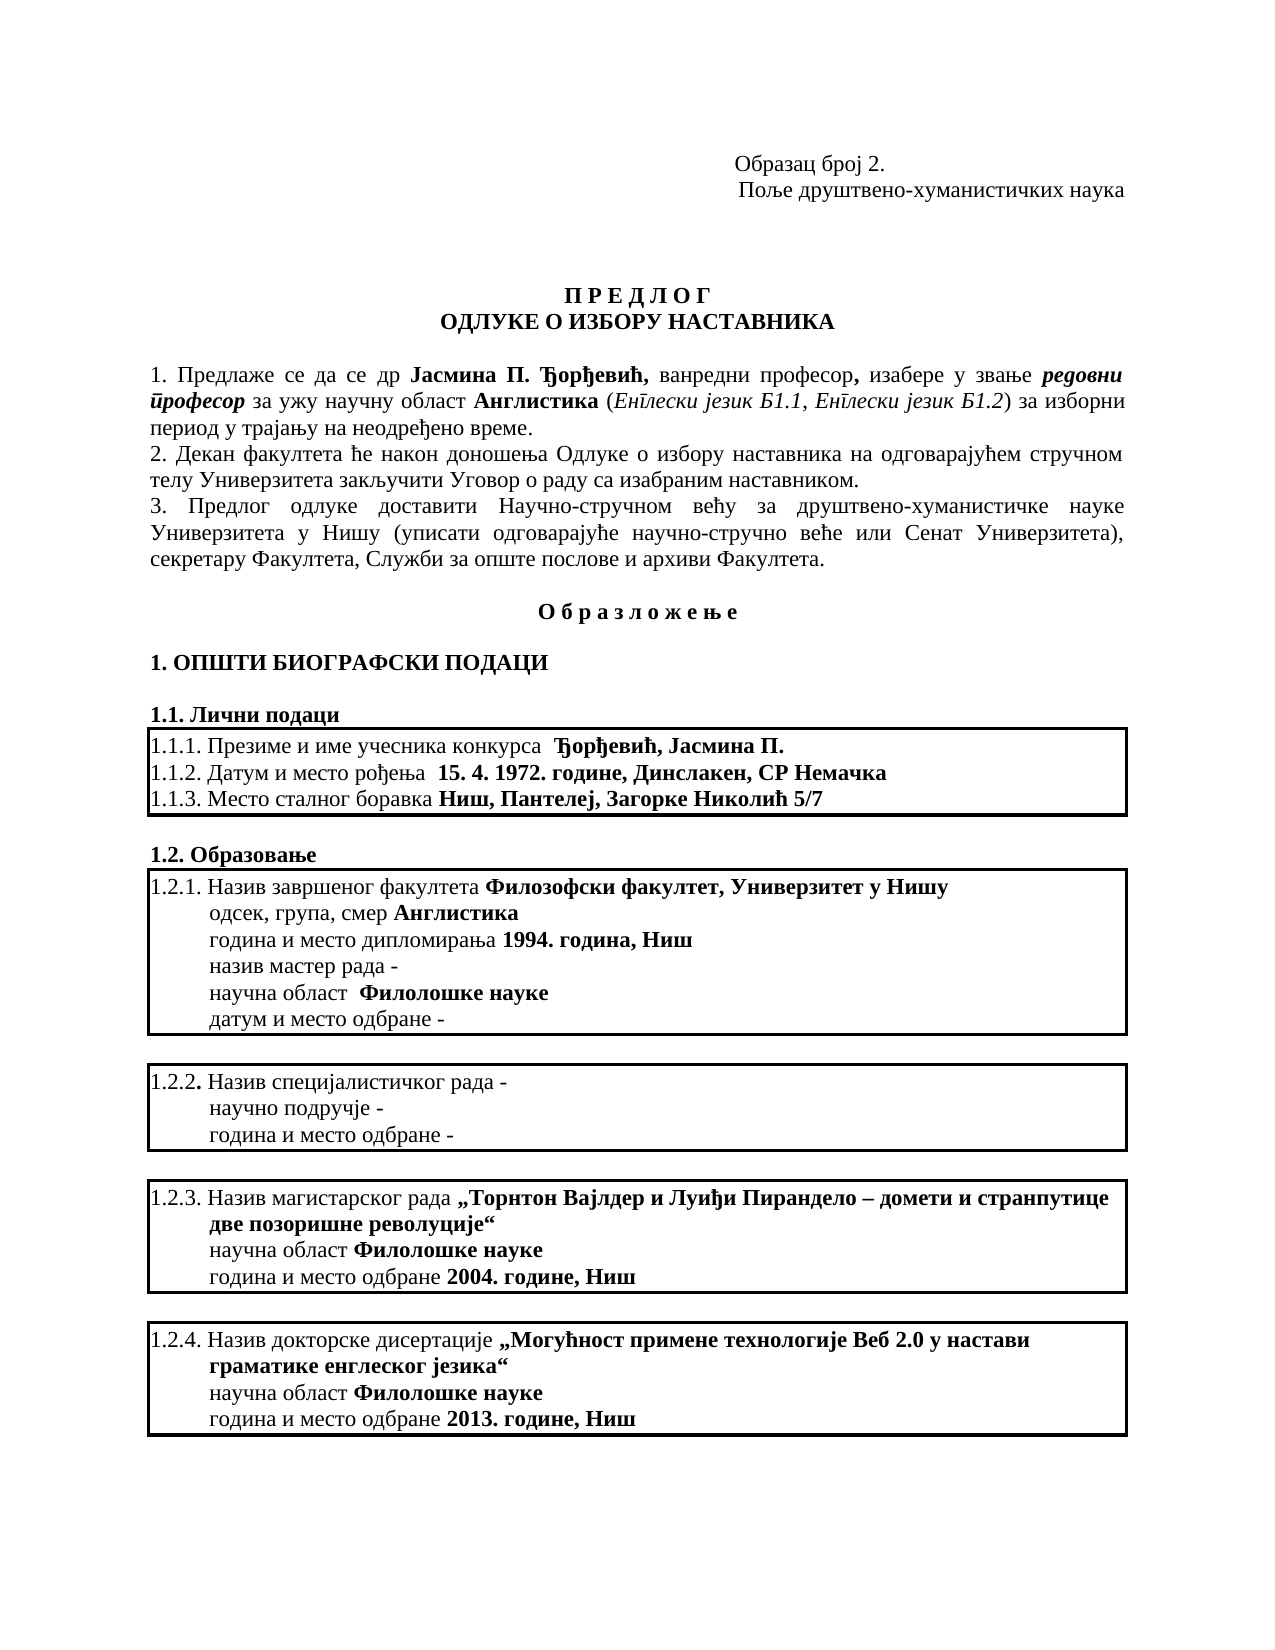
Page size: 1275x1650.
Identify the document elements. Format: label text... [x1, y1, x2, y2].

text 1. OПШТИ БИОГРАФСКИ ПОДАЦИ [150, 649, 1125, 676]
text назив мастер рада - [150, 952, 1125, 978]
text 1.1.2. Датум и место рођења 15. 4. 1972. године, Динслакен, СР Немачка [150, 759, 1125, 780]
text 1.1.3. Место сталног боравка Ниш, Пантелеј, Загорке Николић 5/7 [150, 780, 1125, 813]
text година и место одбране 2013. године, Ниш [150, 1400, 1125, 1433]
text О б р а з л о ж е њ е [150, 598, 1125, 624]
text одсек, група, смер Англистика [150, 899, 1125, 926]
text датум и место одбране - [150, 1000, 1125, 1033]
text 3. Предлог одлуке доставити Научно-стручном већу за друштвено-хуманистичке науке Универзитета у Нишу (уписати одговарајуће научно-стручно веће или Сенат Универзитета), секретару Факултета, Служби за опште послове и архиви Факултета. [150, 493, 1125, 572]
text Образац број 2. [150, 150, 1125, 176]
text 1.2. Образовање [150, 842, 1125, 868]
text Поље друштвено-хуманистичких наука [150, 176, 1125, 203]
subtitle ОДЛУКЕ О ИЗБОРУ НАСТАВНИКА [150, 308, 1125, 334]
text 1.2.2. Назив специјалистичког рада - [150, 1066, 1125, 1094]
text научна област Филолошке науке [150, 1379, 1125, 1400]
text 1.2.3. Назив магистарског рада „Торнтон Вајлдер и Луиђи Пирандело – домети и странпутице две позоришне револуције“ [150, 1182, 1125, 1237]
text научна област Филолошке науке [150, 1237, 1125, 1258]
text 1. Предлаже се да се др Јасмина П. Ђорђевић, ванредни професор, изабере у звање редовни професор за ужу научну област Англистика (Енглески језик Б1.1, Енглески језик Б1.2) за изборни период у трајању на неодређено време. [150, 361, 1125, 440]
text научна област Филолошке науке [150, 978, 1125, 1000]
text година и место дипломирања 1994. година, Ниш [150, 926, 1125, 952]
text научно подручје - [150, 1094, 1125, 1116]
text 1.1.1. Презиме и име учесника конкурса Ђорђевић, Јасмина П. [150, 730, 1125, 759]
text 1.1. Лични подаци [150, 701, 1125, 727]
text година и место одбране - [150, 1116, 1125, 1149]
text 1.2.4. Назив докторске дисертације „Могућност примене технологије Веб 2.0 у настави граматике енглеског језика“ [150, 1324, 1125, 1379]
text 2. Декан факултета ће након доношења Одлуке о избору наставника на одговарајућем стручном телу Универзитета закључити Уговор о раду са изабраним наставником. [150, 440, 1125, 493]
text П Р Е Д Л О Г [150, 282, 1125, 308]
text 1.2.1. Назив завршеног факултета Филозофски факултет, Универзитет у Нишу [150, 871, 1125, 899]
text година и место одбране 2004. године, Ниш [150, 1258, 1125, 1291]
